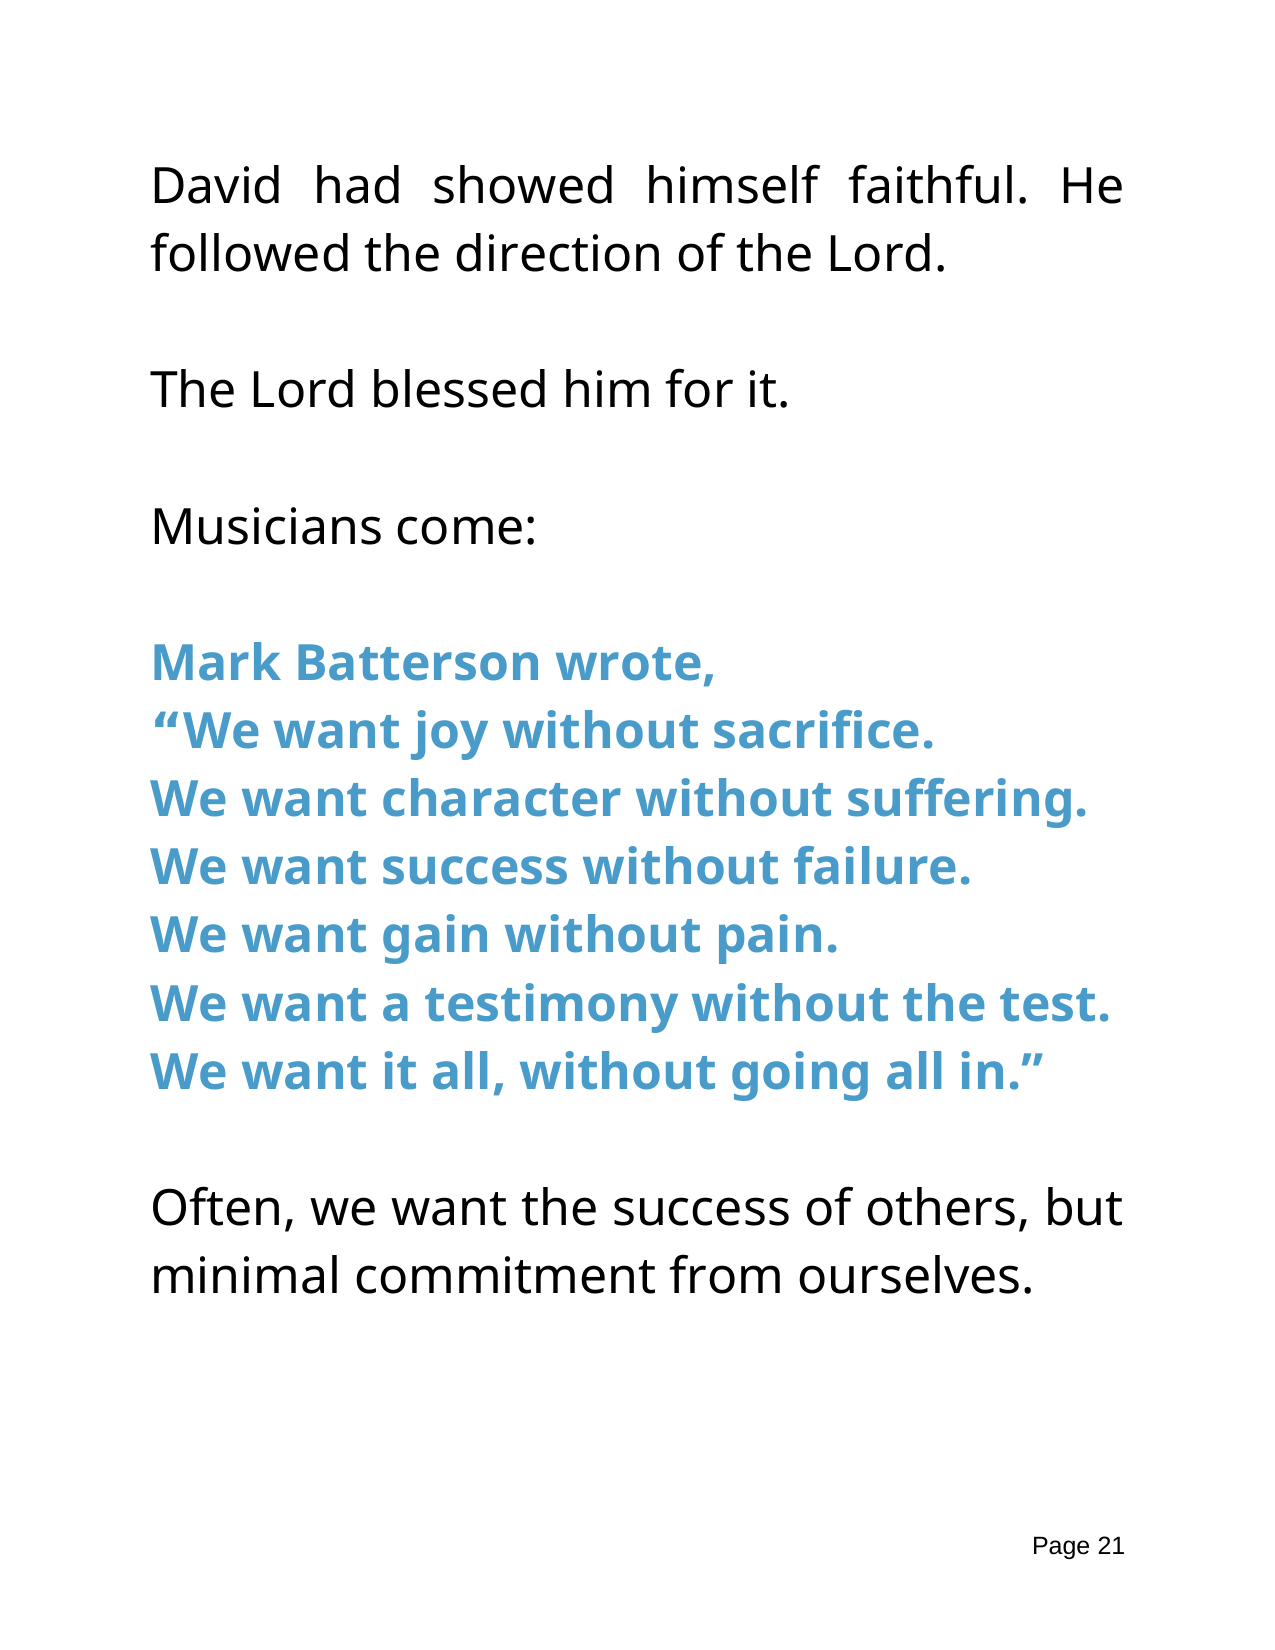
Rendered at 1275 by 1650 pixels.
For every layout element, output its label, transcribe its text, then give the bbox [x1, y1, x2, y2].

text Often, we want the success of others, but minimal commitment from ourselves. [150, 1172, 1125, 1308]
text We want character without suffering. [150, 763, 1125, 831]
text The Lord blessed him for it. [150, 354, 1125, 422]
text David had showed himself faithful. He followed the direction of the Lord. [150, 150, 1125, 286]
text We want success without failure. [150, 831, 1125, 899]
text Mark Batterson wrote, [150, 627, 1125, 695]
text We want gain without pain. [150, 899, 1125, 967]
text We want a testimony without the test. [150, 967, 1125, 1036]
text “We want joy without sacrifice. [150, 695, 1125, 763]
text We want it all, without going all in.” [150, 1036, 1125, 1104]
text Musicians come: [150, 491, 1125, 559]
